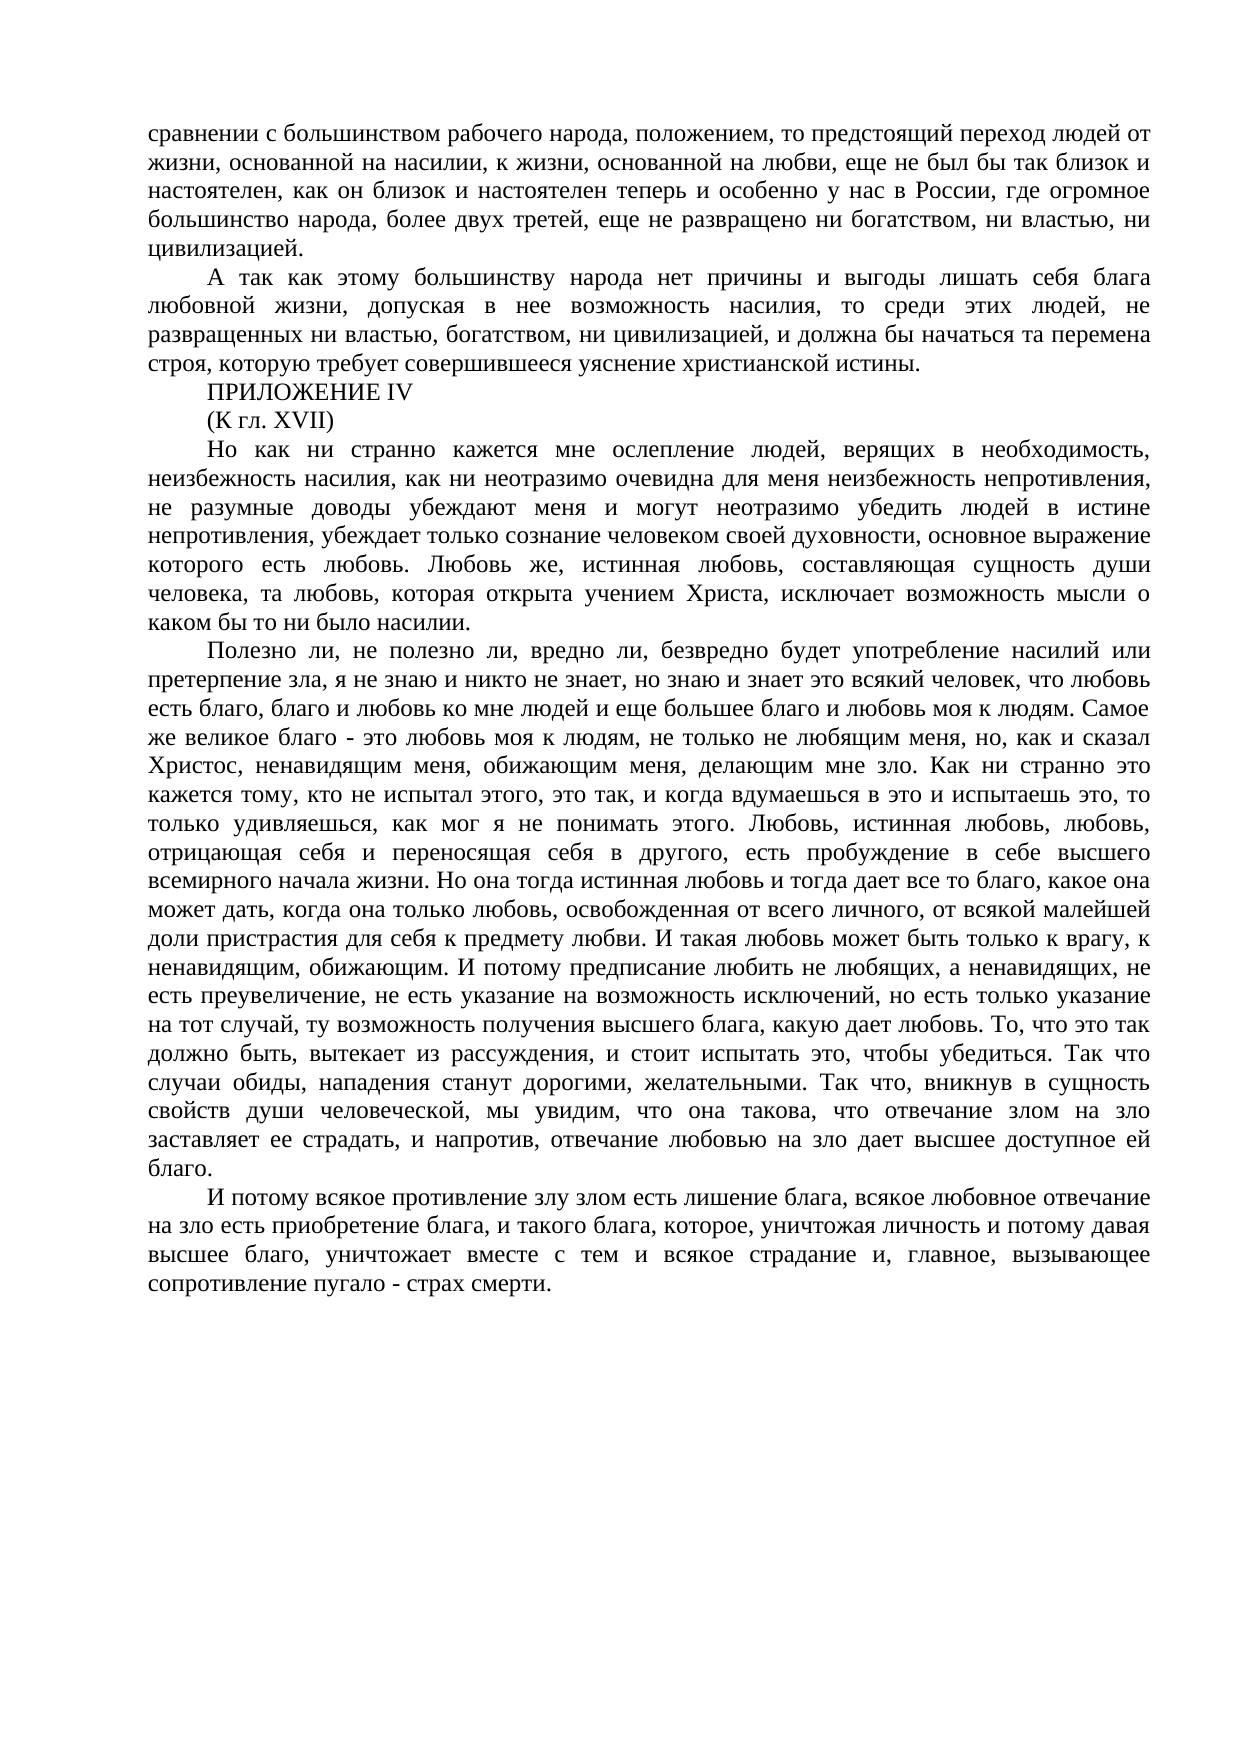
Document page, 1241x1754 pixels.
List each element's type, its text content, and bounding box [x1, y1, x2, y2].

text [148, 118, 1152, 262]
text ПРИЛОЖЕНИЕ IV [148, 377, 1152, 406]
text И потому всякое противление злу злом есть лишение блага, всякое любовное отвечание на зло есть приобретение блага, и такого блага, которое, уничтожая личность и потому давая высшее благо, уничтожает вместе с тем и всякое страдание и, главное, вызывающее сопротивление пугало - страх смерти. [148, 1182, 1152, 1297]
text (К гл. XVII) [148, 406, 1152, 434]
text Полезно ли, не полезно ли, вредно ли, безвредно будет употребление насилий или претерпение зла, я не знаю и никто не знает, но знаю и знает это всякий человек, что любовь есть благо, благо и любовь ко мне людей и еще большее благо и любовь моя к людям. Самое же великое благо - это любовь моя к людям, не только не любящим меня, но, как и сказал Христос, ненавидящим меня, обижающим меня, делающим мне зло. Как ни странно это кажется тому, кто не испытал этого, это так, и когда вдумаешься в это и испытаешь это, то только удивляешься, как мог я не понимать этого. Любовь, истинная любовь, любовь, отрицающая себя и переносящая себя в другого, есть пробуждение в себе высшего всемирного начала жизни. Но она тогда истинная любовь и тогда дает все то благо, какое она может дать, когда она только любовь, освобожденная от всего личного, от всякой малейшей доли пристрастия для себя к предмету любви. И такая любовь может быть только к врагу, к ненавидящим, обижающим. И потому предписание любить не любящих, а ненавидящих, не есть преувеличение, не есть указание на возможность исключений, но есть только указание на тот случай, ту возможность получения высшего блага, какую дает любовь. То, что это так должно быть, вытекает из рассуждения, и стоит испытать это, чтобы убедиться. Так что случаи обиды, нападения станут дорогими, желательными. Так что, вникнув в сущность свойств души человеческой, мы увидим, что она такова, что отвечание злом на зло заставляет ее страдать, и напротив, отвечание любовью на зло дает высшее доступное ей благо. [148, 636, 1152, 1182]
text А так как этому большинству народа нет причины и выгоды лишать себя блага любовной жизни, допуская в нее возможность насилия, то среди этих людей, не развращенных ни властью, богатством, ни цивилизацией, и должна бы начаться та перемена строя, которую требует совершившееся уяснение христианской истины. [148, 262, 1152, 377]
text Но как ни странно кажется мне ослепление людей, верящих в необходимость, неизбежность насилия, как ни неотразимо очевидна для меня неизбежность непротивления, не разумные доводы убеждают меня и могут неотразимо убедить людей в истине непротивления, убеждает только сознание человеком своей духовности, основное выражение которого есть любовь. Любовь же, истинная любовь, составляющая сущность души человека, та любовь, которая открыта учением Христа, исключает возможность мысли о каком бы то ни было насилии. [148, 434, 1152, 636]
